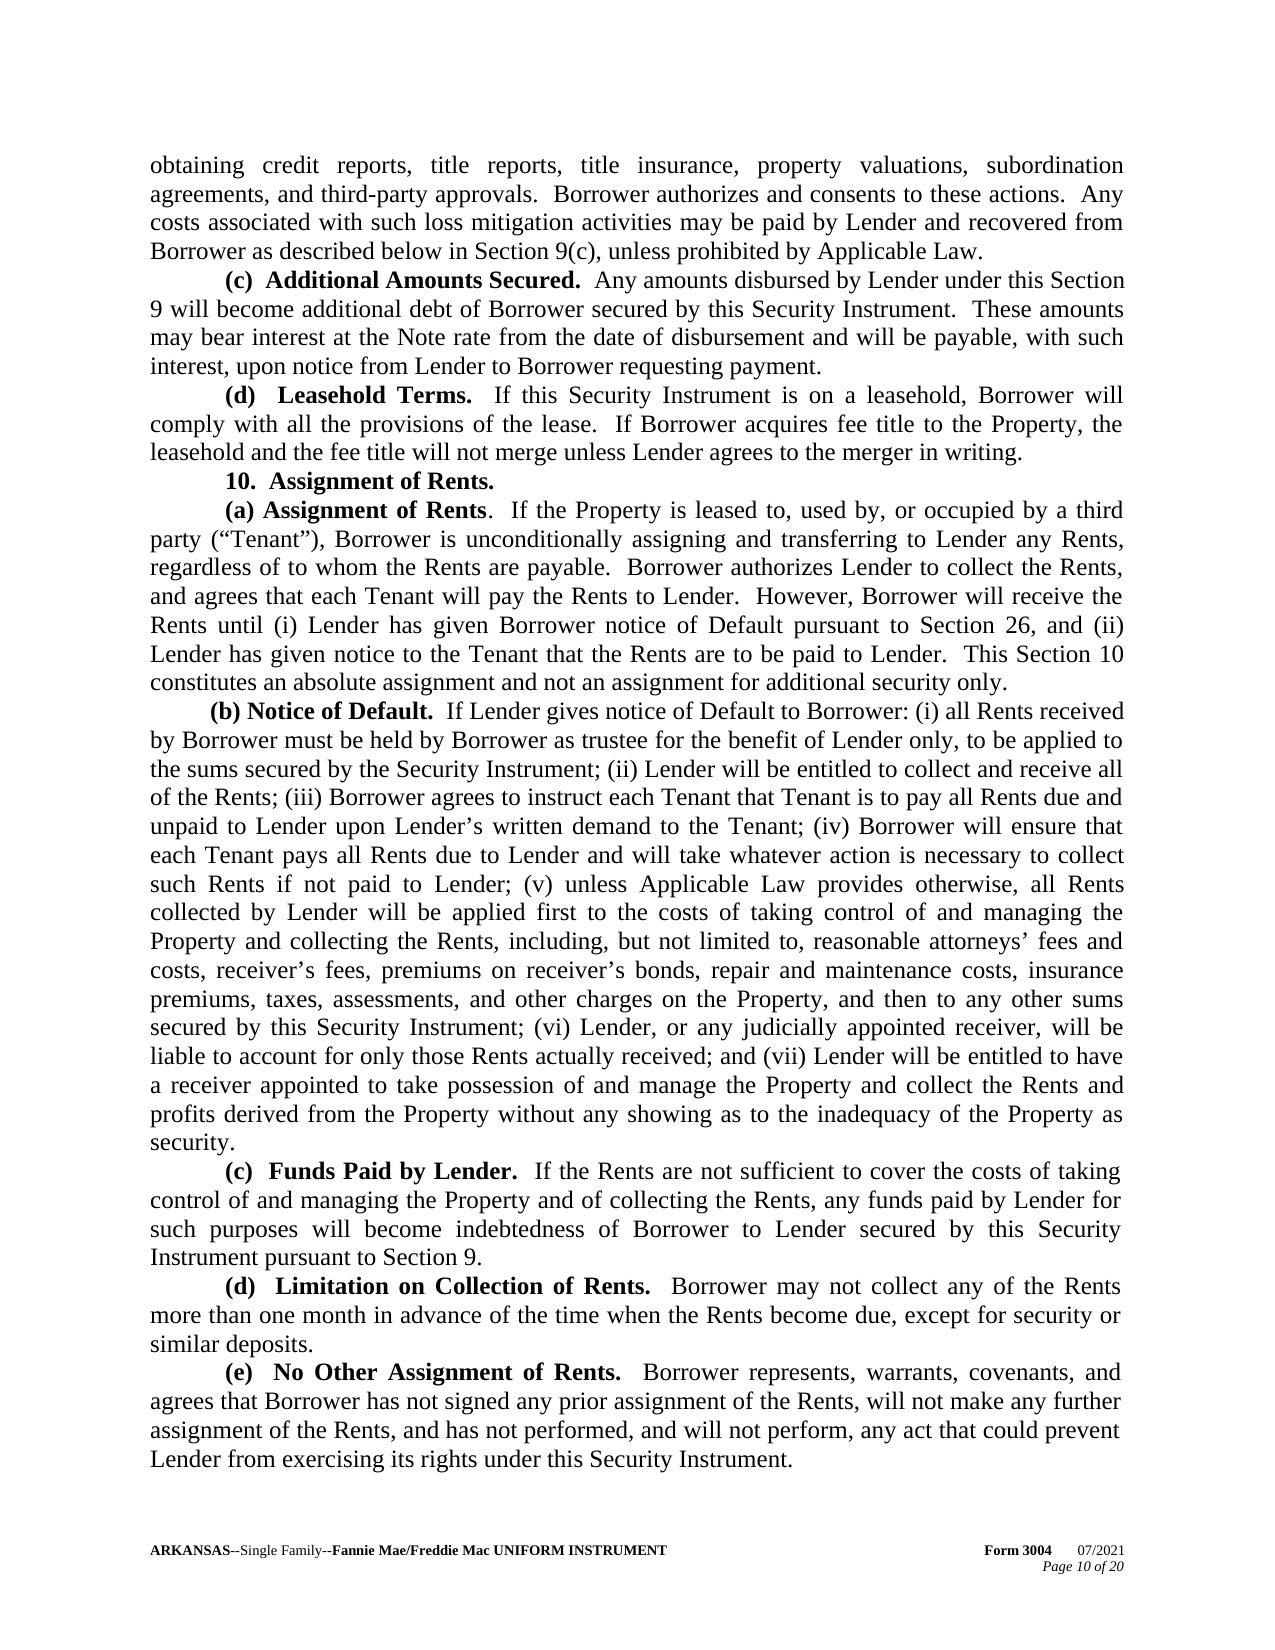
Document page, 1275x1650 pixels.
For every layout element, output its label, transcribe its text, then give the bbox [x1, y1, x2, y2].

text (d) Leasehold Terms. If this Security Instrument is on a leasehold, Borrower will comply with all the provisions of the lease. If Borrower acquires fee title to the Property, the leasehold and the fee title will not merge unless Lender agrees to the merger in writing. [150, 380, 1125, 466]
text (d) Limitation on Collection of Rents. Borrower may not collect any of the Rents more than one month in advance of the time when the Rents become due, except for security or similar deposits. [150, 1271, 1122, 1357]
text (a) Assignment of Rents. If the Property is leased to, used by, or occupied by a third party (“Tenant”), Borrower is unconditionally assigning and transferring to Lender any Rents, regardless of to whom the Rents are payable. Borrower authorizes Lender to collect the Rents, and agrees that each Tenant will pay the Rents to Lender. However, Borrower will receive the Rents until (i) Lender has given Borrower notice of Default pursuant to Section 26, and (ii) Lender has given notice to the Tenant that the Rents are to be paid to Lender. This Section 10 constitutes an absolute assignment and not an assignment for additional security only. [150, 495, 1125, 696]
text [150, 150, 1125, 265]
text (e) No Other Assignment of Rents. Borrower represents, warrants, covenants, and agrees that Borrower has not signed any prior assignment of the Rents, will not make any further assignment of the Rents, and has not performed, and will not perform, any act that could prevent Lender from exercising its rights under this Security Instrument. [150, 1357, 1122, 1472]
text (c) Funds Paid by Lender. If the Rents are not sufficient to cover the costs of taking control of and managing the Property and of collecting the Rents, any funds paid by Lender for such purposes will become indebtedness of Borrower to Lender secured by this Security Instrument pursuant to Section 9. [150, 1156, 1122, 1271]
text 10. Assignment of Rents. [150, 466, 1125, 495]
text (b) Notice of Default. If Lender gives notice of Default to Borrower: (i) all Rents received by Borrower must be held by Borrower as trustee for the benefit of Lender only, to be applied to the sums secured by the Security Instrument; (ii) Lender will be entitled to collect and receive all of the Rents; (iii) Borrower agrees to instruct each Tenant that Tenant is to pay all Rents due and unpaid to Lender upon Lender’s written demand to the Tenant; (iv) Borrower will ensure that each Tenant pays all Rents due to Lender and will take whatever action is necessary to collect such Rents if not paid to Lender; (v) unless Applicable Law provides otherwise, all Rents collected by Lender will be applied first to the costs of taking control of and managing the Property and collecting the Rents, including, but not limited to, reasonable attorneys’ fees and costs, receiver’s fees, premiums on receiver’s bonds, repair and maintenance costs, insurance premiums, taxes, assessments, and other charges on the Property, and then to any other sums secured by this Security Instrument; (vi) Lender, or any judicially appointed receiver, will be liable to account for only those Rents actually received; and (vii) Lender will be entitled to have a receiver appointed to take possession of and manage the Property and collect the Rents and profits derived from the Property without any showing as to the inadequacy of the Property as security. [150, 696, 1125, 1156]
text (c) Additional Amounts Secured. Any amounts disbursed by Lender under this Section 9 will become additional debt of Borrower secured by this Security Instrument. These amounts may bear interest at the Note rate from the date of disbursement and will be payable, with such interest, upon notice from Lender to Borrower requesting payment. [150, 265, 1125, 380]
